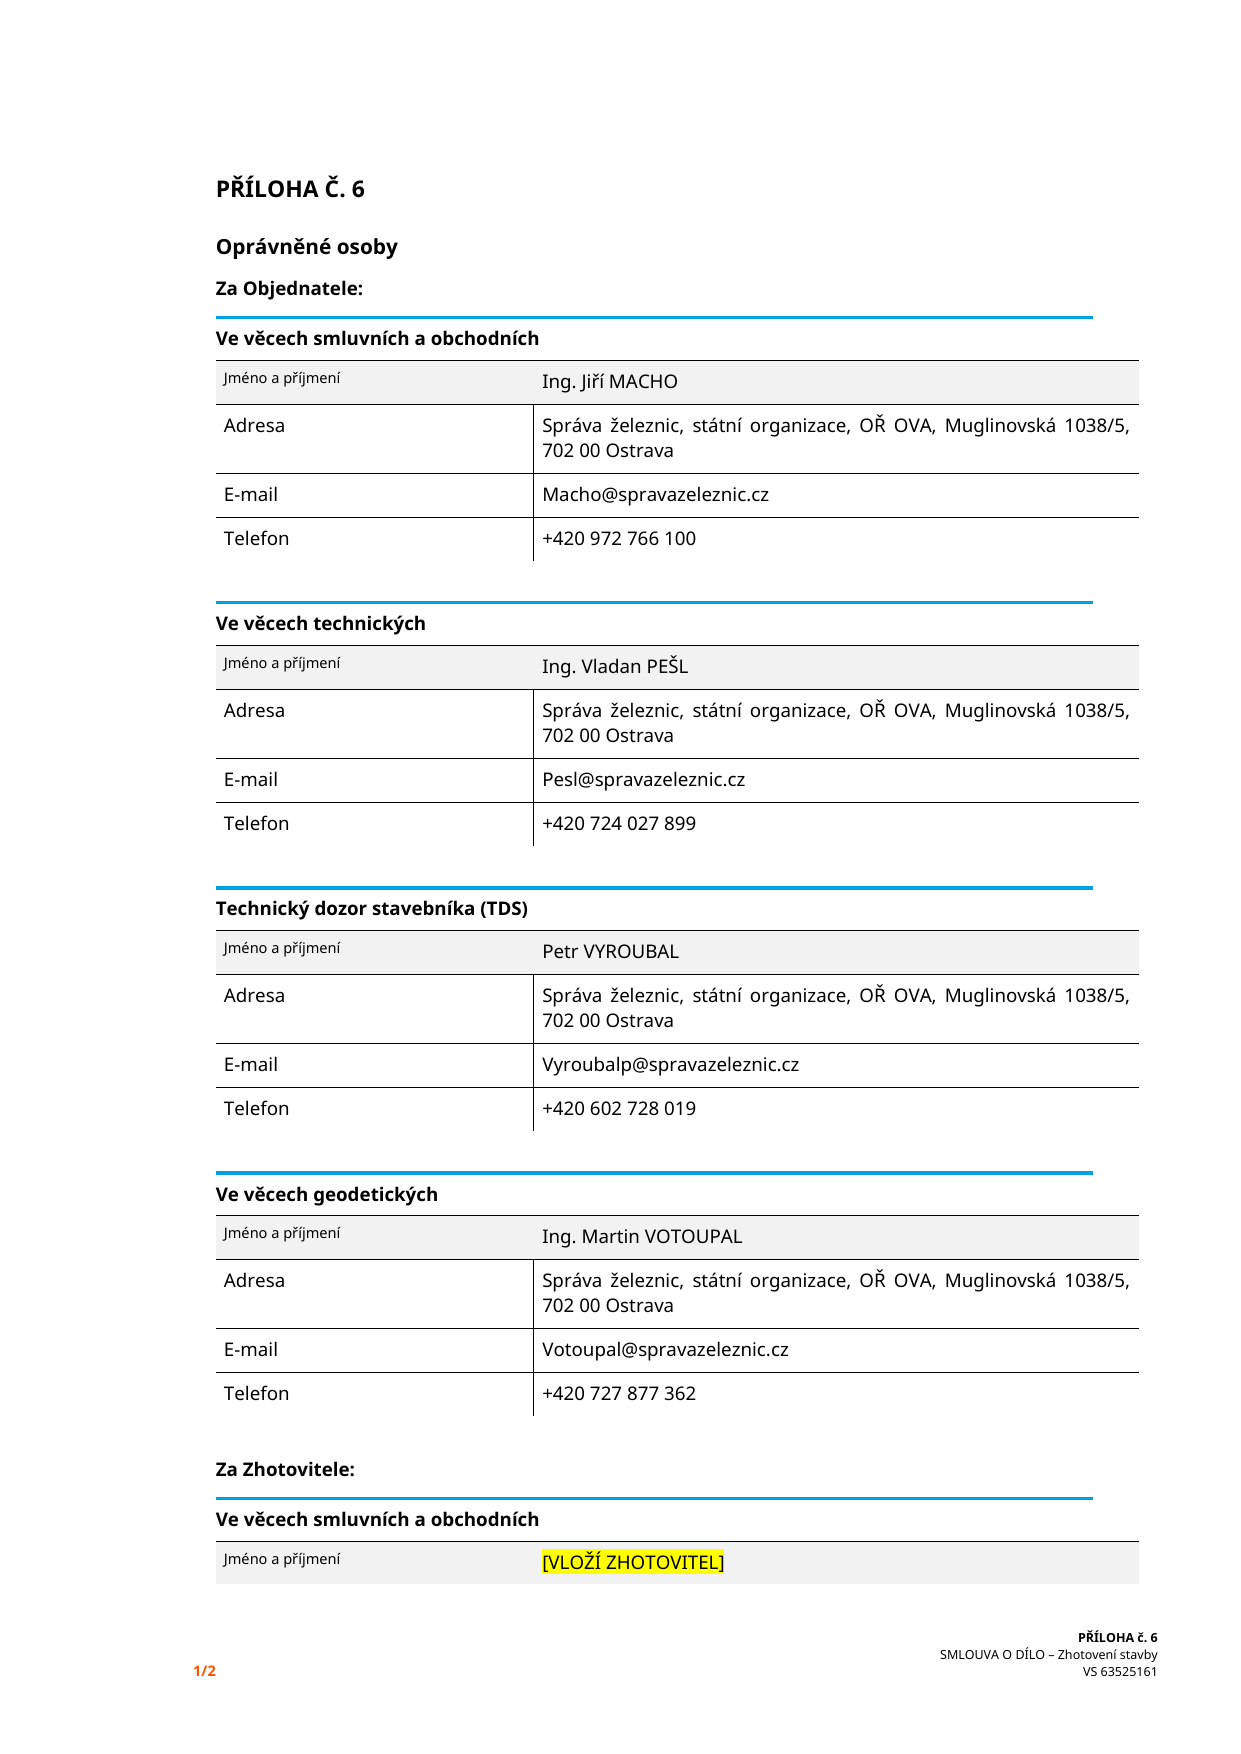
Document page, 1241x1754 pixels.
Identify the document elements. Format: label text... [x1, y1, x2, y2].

table_header Jméno a příjmení [216, 646, 534, 689]
text Ve věcech smluvních a obchodních [216, 319, 1093, 351]
table_cell Adresa [216, 1260, 533, 1328]
text Příloha č. 6 [216, 172, 1093, 204]
table_cell Adresa [216, 405, 533, 473]
table_cell Adresa [216, 690, 533, 758]
text Technický dozor stavebníka (TDS) [216, 890, 1093, 921]
table_header Jméno a příjmení [216, 1542, 534, 1584]
table_cell +420 972 766 100 [534, 518, 1139, 561]
table_header Petr VYROUBAL [534, 931, 1139, 974]
table_cell E-mail [216, 1329, 533, 1372]
table_cell +420 727 877 362 [534, 1373, 1139, 1416]
table_cell E-mail [216, 759, 533, 802]
text Za Objednatele: [216, 276, 1093, 301]
table_header Jméno a příjmení [216, 931, 534, 974]
text Oprávněné osoby [216, 232, 1093, 260]
table_cell Telefon [216, 1373, 533, 1416]
table_cell Telefon [216, 803, 533, 846]
table_cell E-mail [216, 1044, 533, 1087]
table_cell E-mail [216, 474, 533, 517]
table_header Ing. Martin VOTOUPAL [534, 1216, 1139, 1259]
table_cell Macho@spravazeleznic.cz [534, 474, 1139, 517]
table_cell Správa železnic, státní organizace, OŘ OVA, Muglinovská 1038/5, 702 00 Ostrava [534, 1260, 1139, 1328]
table_cell +420 602 728 019 [534, 1088, 1139, 1131]
table_cell Votoupal@spravazeleznic.cz [534, 1329, 1139, 1372]
table_cell Vyroubalp@spravazeleznic.cz [534, 1044, 1139, 1087]
table_cell +420 724 027 899 [534, 803, 1139, 846]
table_cell Telefon [216, 1088, 533, 1131]
table_header Jméno a příjmení [216, 1216, 534, 1259]
table_header Ing. Vladan PEŠL [534, 646, 1139, 689]
table_cell Správa železnic, státní organizace, OŘ OVA, Muglinovská 1038/5, 702 00 Ostrava [534, 975, 1139, 1043]
text Ve věcech geodetických [216, 1175, 1093, 1206]
table_cell Správa železnic, státní organizace, OŘ OVA, Muglinovská 1038/5, 702 00 Ostrava [534, 405, 1139, 473]
table_cell Adresa [216, 975, 533, 1043]
table_header Jméno a příjmení [216, 361, 534, 404]
text Za Zhotovitele: [216, 1457, 1093, 1482]
text Ve věcech smluvních a obchodních [216, 1500, 1093, 1532]
table_cell Správa železnic, státní organizace, OŘ OVA, Muglinovská 1038/5, 702 00 Ostrava [534, 690, 1139, 758]
table_cell Pesl@spravazeleznic.cz [534, 759, 1139, 802]
text Ve věcech technických [216, 604, 1093, 636]
table_header Ing. Jiří MACHO [534, 361, 1139, 404]
table_header [VLOŽÍ ZHOTOVITEL] [534, 1542, 1139, 1584]
table_cell Telefon [216, 518, 533, 561]
